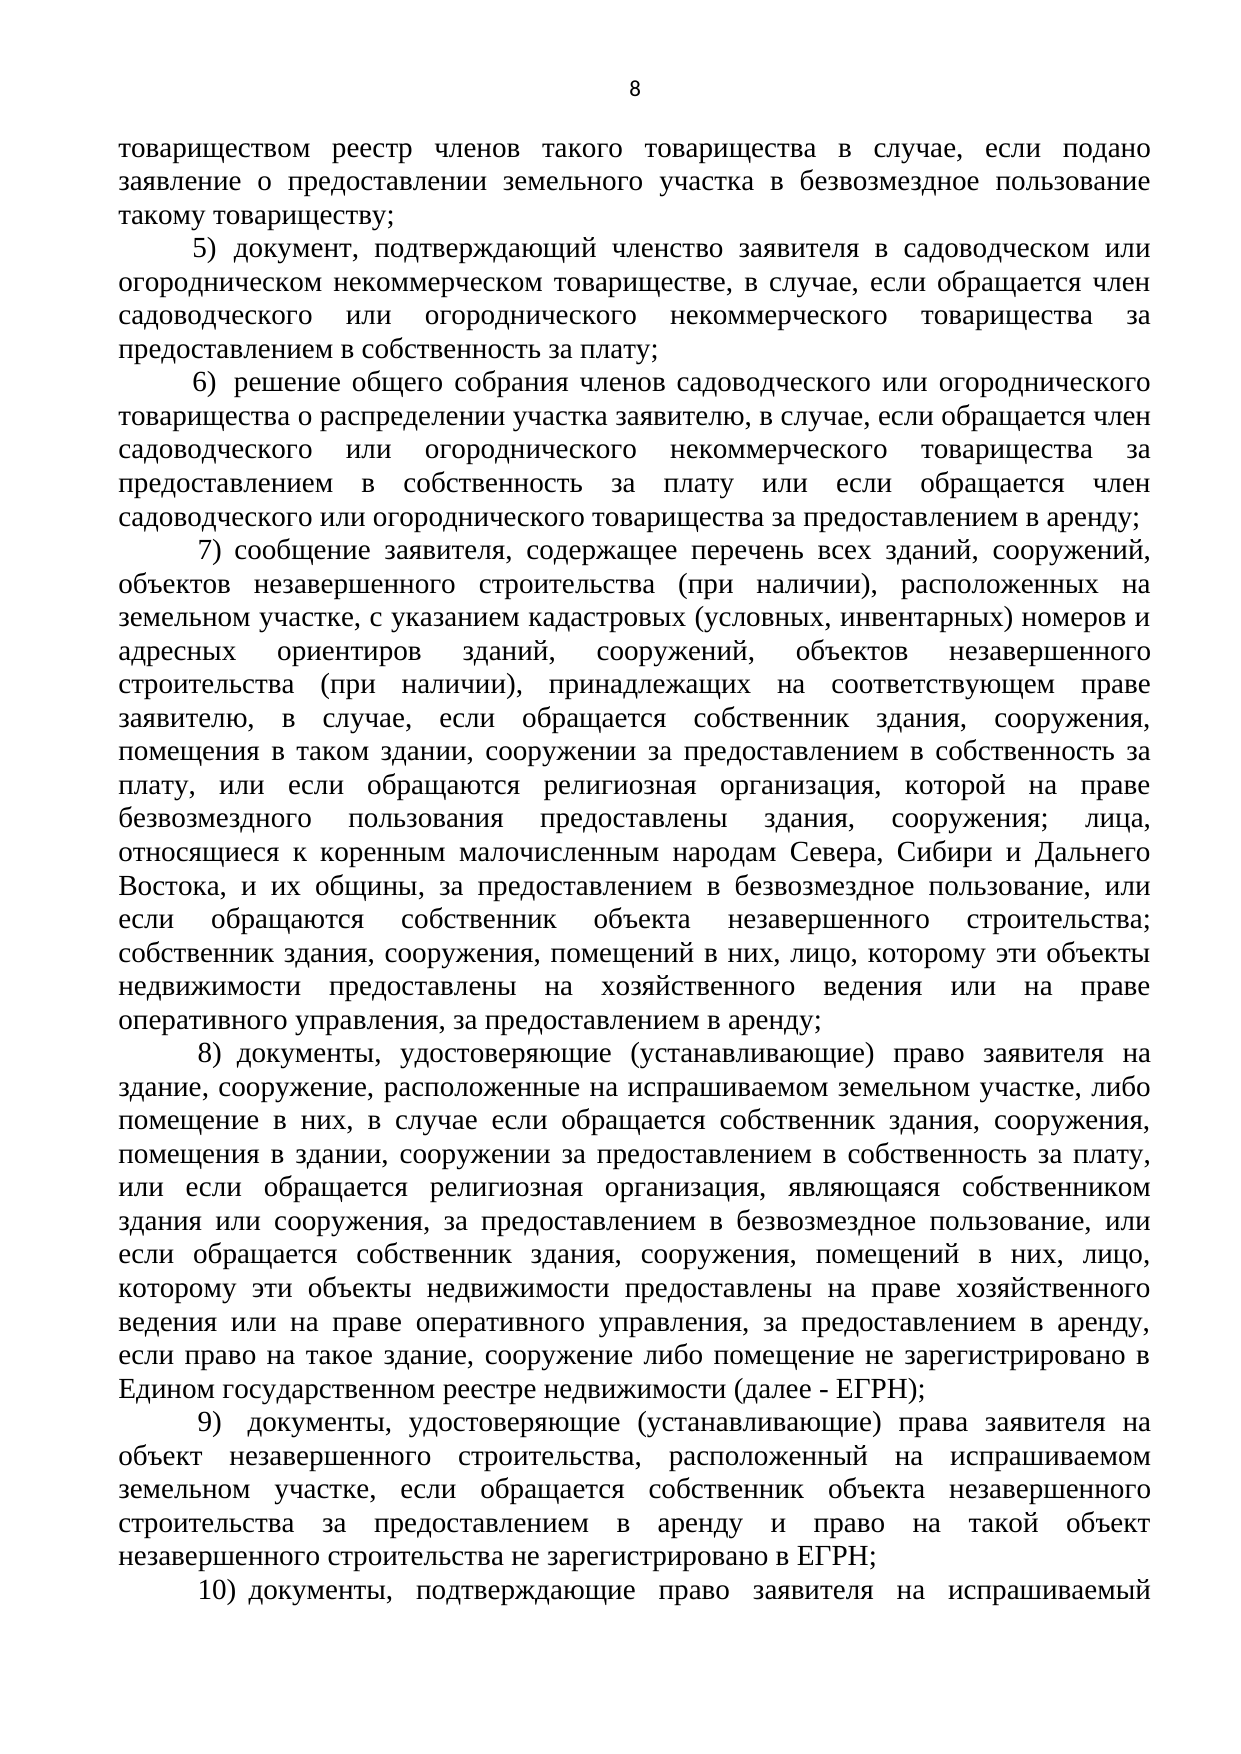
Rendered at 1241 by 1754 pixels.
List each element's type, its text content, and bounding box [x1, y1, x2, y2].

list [118, 1572, 1152, 1606]
list документ, подтверждающий членство заявителя в садоводческом или огородническом некоммерческом товариществе, в случае, если обращается член садоводческого или огороднического некоммерческого товарищества за предоставлением в собственность за плату; [118, 230, 1152, 364]
list решение общего собрания членов садоводческого или огороднического товарищества о распределении участка заявителю, в случае, если обращается член садоводческого или огороднического некоммерческого товарищества за предоставлением в собственность за плату или если обращается член садоводческого или огороднического товарищества за предоставлением в аренду; [118, 364, 1152, 532]
list документы, удостоверяющие (устанавливающие) права заявителя на объект незавершенного строительства, расположенный на испрашиваемом земельном участке, если обращается собственник объекта незавершенного строительства за предоставлением в аренду и право на такой объект незавершенного строительства не зарегистрировано в ЕГРН; [118, 1404, 1152, 1572]
list сообщение заявителя, содержащее перечень всех зданий, сооружений, объектов незавершенного строительства (при наличии), расположенных на земельном участке, с указанием кадастровых (условных, инвентарных) номеров и адресных ориентиров зданий, сооружений, объектов незавершенного строительства (при наличии), принадлежащих на соответствующем праве заявителю, в случае, если обращается собственник здания, сооружения, помещения в таком здании, сооружении за предоставлением в собственность за плату, или если обращаются религиозная организация, которой на праве безвозмездного пользования предоставлены здания, сооружения; лица, относящиеся к коренным малочисленным народам Севера, Сибири и Дальнего Востока, и их общины, за предоставлением в безвозмездное пользование, или если обращаются собственник объекта незавершенного строительства; собственник здания, сооружения, помещений в них, лицо, которому эти объекты недвижимости предоставлены на хозяйственного ведения или на праве оперативного управления, за предоставлением в аренду; [118, 532, 1152, 1035]
list документы, удостоверяющие (устанавливающие) право заявителя на здание, сооружение, расположенные на испрашиваемом земельном участке, либо помещение в них, в случае если обращается собственник здания, сооружения, помещения в здании, сооружении за предоставлением в собственность за плату, или если обращается религиозная организация, являющаяся собственником здания или сооружения, за предоставлением в безвозмездное пользование, или если обращается собственник здания, сооружения, помещений в них, лицо, которому эти объекты недвижимости предоставлены на праве хозяйственного ведения или на праве оперативного управления, за предоставлением в аренду, если право на такое здание, сооружение либо помещение не зарегистрировано в Едином государственном реестре недвижимости (далее - ЕГРН); [118, 1035, 1152, 1404]
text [118, 130, 1152, 230]
